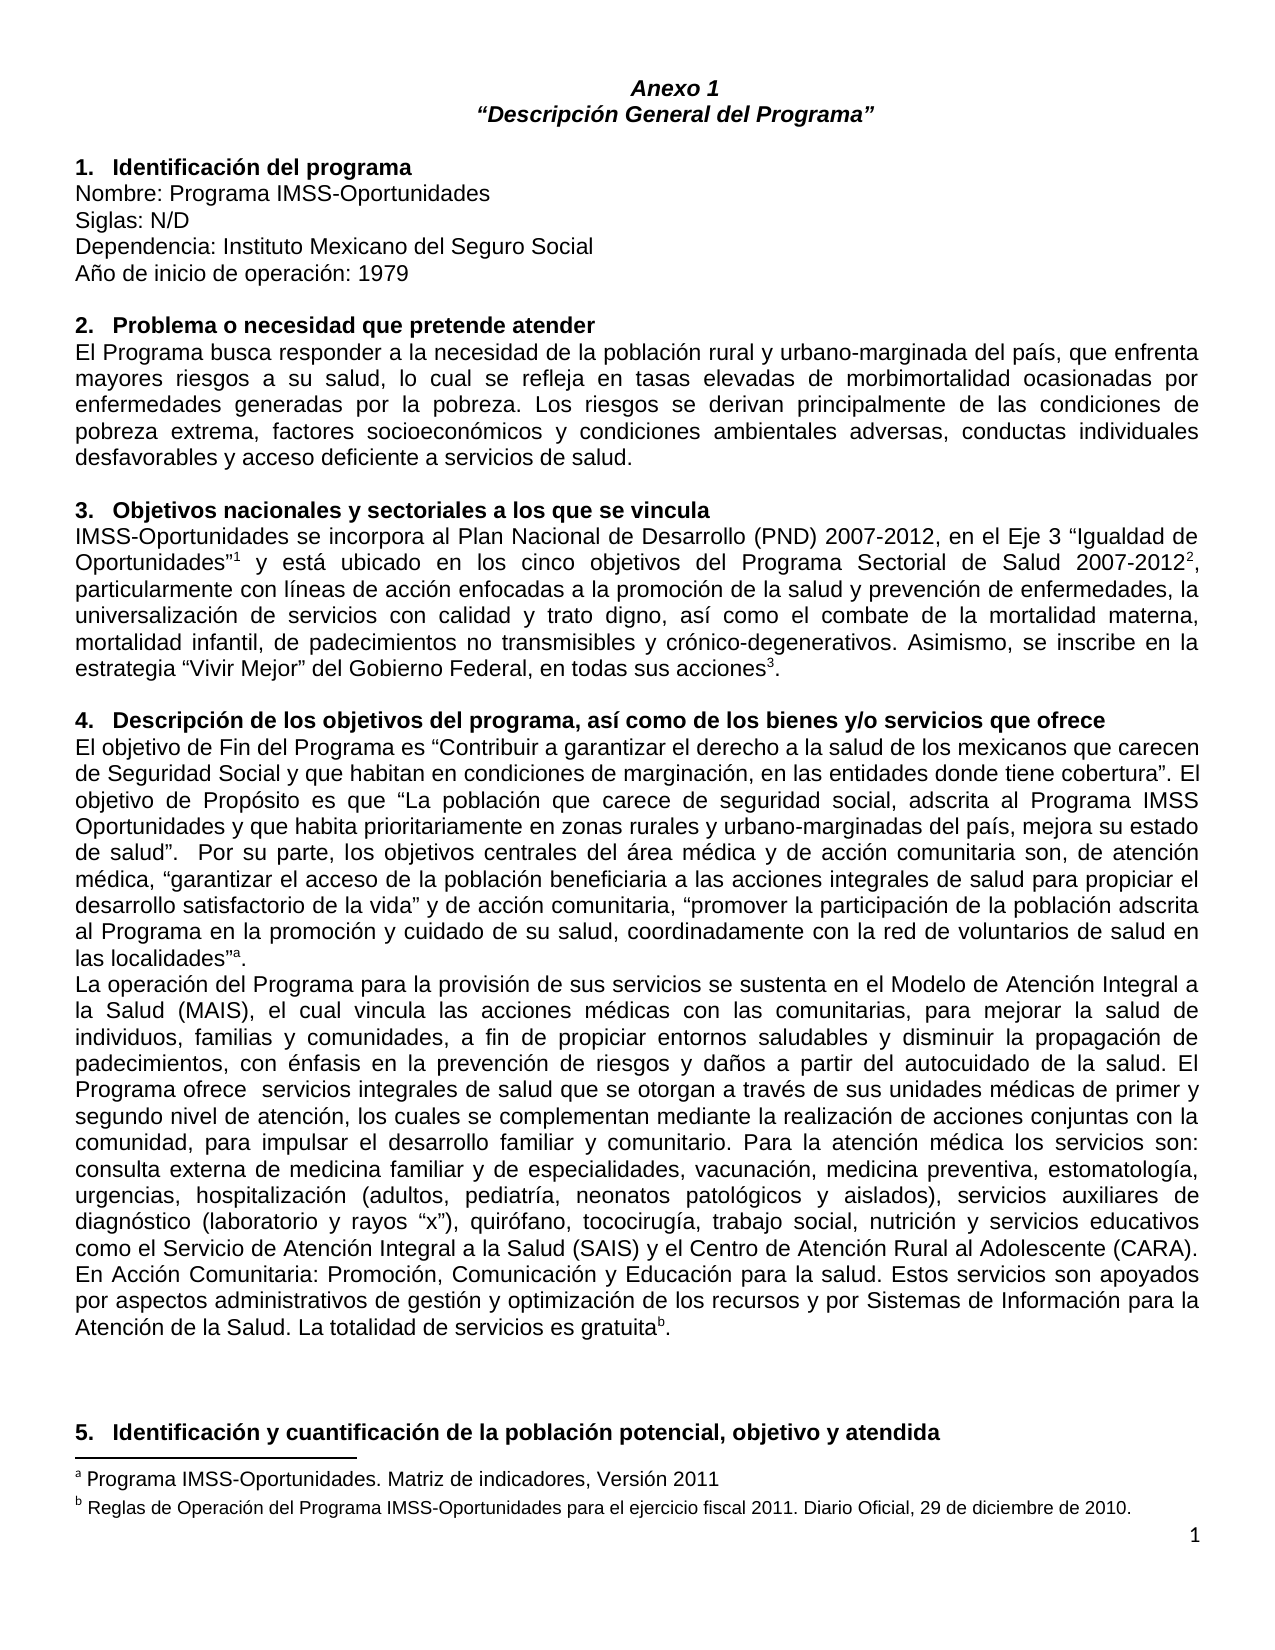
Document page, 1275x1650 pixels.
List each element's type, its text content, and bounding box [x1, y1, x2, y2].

list Descripción de los objetivos del programa, así como de los bienes y/o servicios que ofrece [75, 707, 1200, 734]
list Anexo 1 [150, 75, 1200, 101]
list Objetivos nacionales y sectoriales a los que se vincula [75, 497, 1200, 523]
list El Programa busca responder a la necesidad de la población rural y urbano-marginada del país, que enfrenta mayores riesgos a su salud, lo cual se refleja en tasas elevadas de morbimortalidad ocasionadas por enfermedades generadas por la pobreza. Los riesgos se derivan principalmente de las condiciones de pobreza extrema, factores socioeconómicos y condiciones ambientales adversas, conductas individuales desfavorables y acceso deficiente a servicios de salud. [75, 338, 1200, 470]
list IMSS-Oportunidades se incorpora al Plan Nacional de Desarrollo (PND) 2007-2012, en el Eje 3 “Igualdad de Oportunidades” y está ubicado en los cinco objetivos del Programa Sectorial de Salud 2007-2012, particularmente con líneas de acción enfocadas a la promoción de la salud y prevención de enfermedades, la universalización de servicios con calidad y trato digno, así como el combate de la mortalidad materna, mortalidad infantil, de padecimientos no transmisibles y crónico-degenerativos. Asimismo, se inscribe en la estrategia “Vivir Mejor” del Gobierno Federal, en todas sus acciones. [75, 523, 1200, 681]
list Identificación del programa [75, 154, 1200, 180]
text La operación del Programa para la provisión de sus servicios se sustenta en el Modelo de Atención Integral a la Salud (MAIS), el cual vincula las acciones médicas con las comunitarias, para mejorar la salud de individuos, familias y comunidades, a fin de propiciar entornos saludables y disminuir la propagación de padecimientos, con énfasis en la prevención de riesgos y daños a partir del autocuidado de la salud. El Programa ofrece servicios integrales de salud que se otorgan a través de sus unidades médicas de primer y segundo nivel de atención, los cuales se complementan mediante la realización de acciones conjuntas con la comunidad, para impulsar el desarrollo familiar y comunitario. Para la atención médica los servicios son: consulta externa de medicina familiar y de especialidades, vacunación, medicina preventiva, estomatología, urgencias, hospitalización (adultos, pediatría, neonatos patológicos y aislados), servicios auxiliares de diagnóstico (laboratorio y rayos “x”), quirófano, tococirugía, trabajo social, nutrición y servicios educativos como el Servicio de Atención Integral a la Salud (SAIS) y el Centro de Atención Rural al Adolescente (CARA). En Acción Comunitaria: Promoción, Comunicación y Educación para la salud. Estos servicios son apoyados por aspectos administrativos de gestión y optimización de los recursos y por Sistemas de Información para la Atención de la Salud. La totalidad de servicios es gratuita. [75, 971, 1200, 1340]
list Identificación y cuantificación de la población potencial, objetivo y atendida [75, 1419, 1200, 1445]
list Nombre: Programa IMSS-Oportunidades [75, 180, 1200, 207]
list Año de inicio de operación: 1979 [75, 259, 1200, 286]
list “Descripción General del Programa” [150, 101, 1200, 128]
text El objetivo de Fin del Programa es “Contribuir a garantizar el derecho a la salud de los mexicanos que carecen de Seguridad Social y que habitan en condiciones de marginación, en las entidades donde tiene cobertura”. El objetivo de Propósito es que “La población que carece de seguridad social, adscrita al Programa IMSS Oportunidades y que habita prioritariamente en zonas rurales y urbano-marginadas del país, mejora su estado de salud”. Por su parte, los objetivos centrales del área médica y de acción comunitaria son, de atención médica, “garantizar el acceso de la población beneficiaria a las acciones integrales de salud para propiciar el desarrollo satisfactorio de la vida” y de acción comunitaria, “promover la participación de la población adscrita al Programa en la promoción y cuidado de su salud, coordinadamente con la red de voluntarios de salud en las localidades”. [75, 734, 1200, 971]
list Dependencia: Instituto Mexicano del Seguro Social [75, 233, 1200, 259]
list Problema o necesidad que pretende atender [75, 312, 1200, 338]
list Siglas: N/D [75, 207, 1200, 233]
